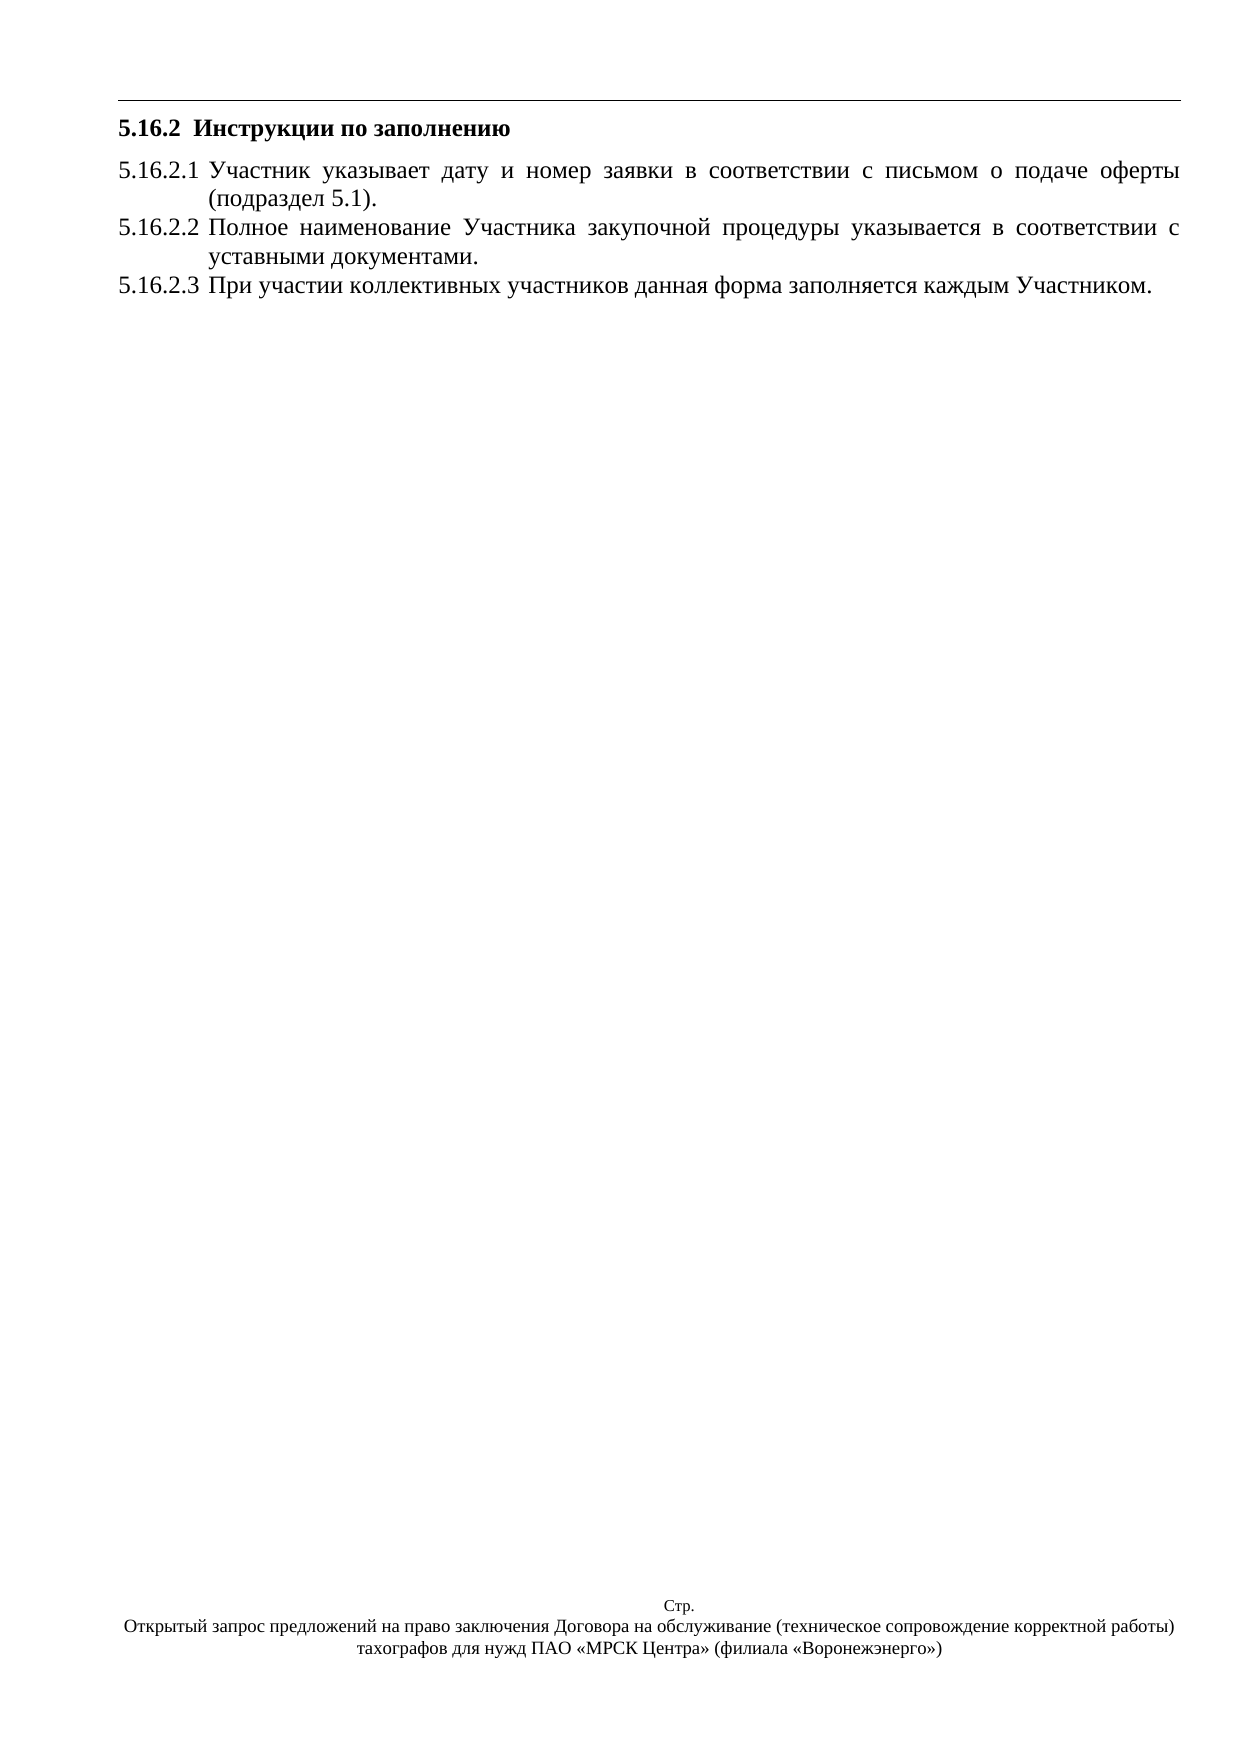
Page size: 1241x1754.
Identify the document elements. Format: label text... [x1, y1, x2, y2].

subtitle Инструкции по заполнению [118, 113, 1181, 142]
list Полное наименование Участника закупочной процедуры указывается в соответствии с уставными документами. [118, 212, 1181, 270]
list При участии коллективных участников данная форма заполняется каждым Участником. [118, 270, 1181, 298]
list Участник указывает дату и номер заявки в соответствии с письмом о подаче оферты (подраздел 5.1). [118, 155, 1181, 212]
